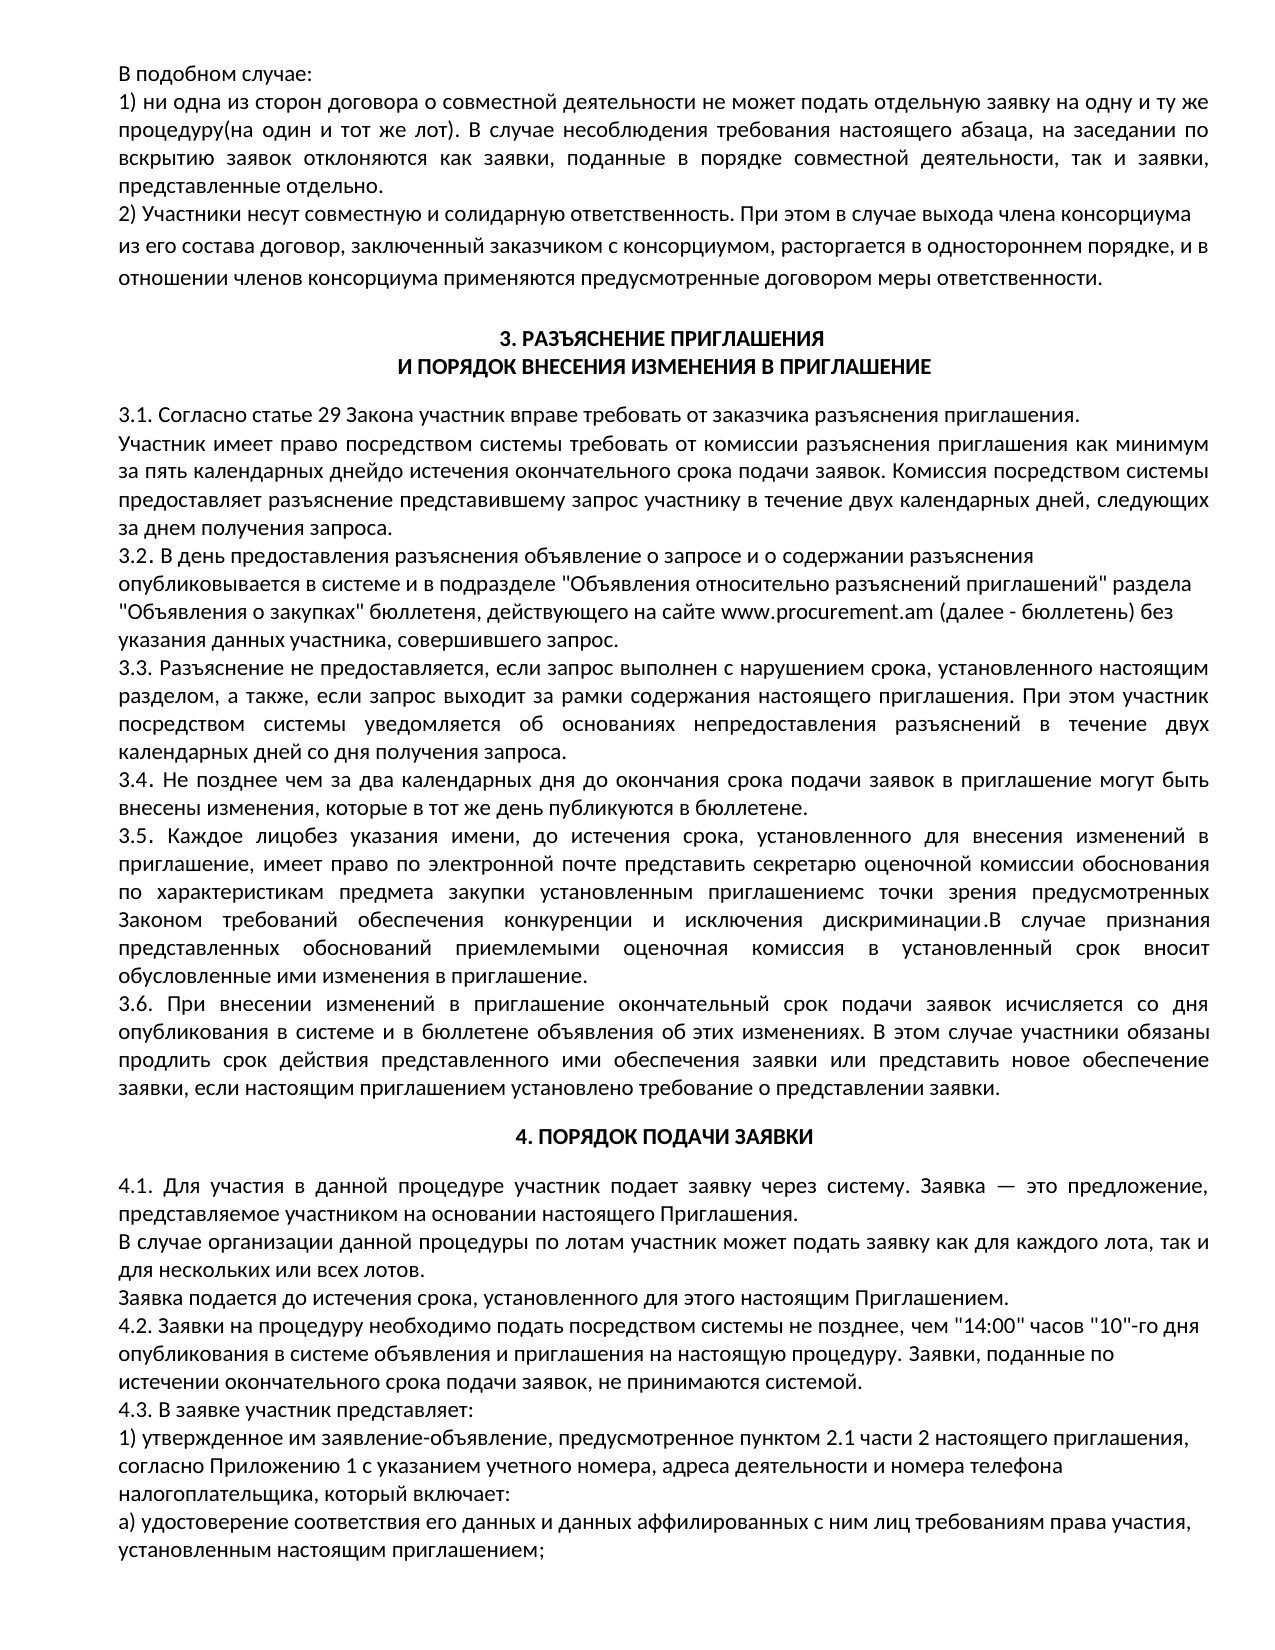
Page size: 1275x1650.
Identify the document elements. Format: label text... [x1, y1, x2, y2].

text 3. РАЗЪЯСНЕНИЕ ПРИГЛАШЕНИЯ И ПОРЯДОК ВНЕСЕНИЯ ИЗМЕНЕНИЯ В ПРИГЛАШЕНИЕ [118, 324, 1211, 380]
text 4.3. В заявке участник представляет: [118, 1395, 1211, 1423]
text 4. ПОРЯДОК ПОДАЧИ ЗАЯВКИ [118, 1122, 1211, 1150]
text 3.2․ В день предоставления разъяснения объявление о запросе и о содержании разъяснения опубликовывается в системе и в подразделе "Объявления относительно разъяснений приглашений" раздела "Объявления о закупках" бюллетеня, действующего на сайте www.procurement.am (далее - бюллетень) без указания данных участника, совершившего запрос. [118, 541, 1211, 653]
text 4.1. Для участия в данной процедуре участник подает заявку через систему. Заявка — это предложение, представляемое участником на основании настоящего Приглашения. [118, 1171, 1211, 1227]
text 3.3. Разъяснение не предоставляется, если запрос выполнен с нарушением срока, установленного настоящим разделом, а также, если запрос выходит за рамки содержания настоящего приглашения. При этом участник посредством системы уведомляется об основаниях непредоставления разъяснений в течение двух календарных дней со дня получения запроса. [118, 653, 1211, 765]
text 2) Участники несут совместную и солидарную ответственность. При этом в случае выхода члена консорциума из его состава договор, заключенный заказчиком с консорциумом, расторгается в одностороннем порядке, и в отношении членов консорциума применяются предусмотренные договором меры ответственности. [118, 199, 1211, 292]
list Заявка подается до истечения срока, установленного для этого настоящим Приглашением. [118, 1283, 1211, 1311]
text 3.1. Согласно статье 29 Закона участник вправе требовать от заказчика разъяснения приглашения. [118, 401, 1211, 429]
text В подобном случае: [118, 59, 1211, 87]
text 3.5․ Каждое лицобез указания имени, до истечения срока, установленного для внесения изменений в приглашение, имеет право по электронной почте представить секретарю оценочной комиссии обоснования по характеристикам предмета закупки установленным приглашениемс точки зрения предусмотренных Законом требований обеспечения конкуренции и исключения дискриминации.В случае признания представленных обоснований приемлемыми оценочная комиссия в установленный срок вносит обусловленные ими изменения в приглашение. [118, 821, 1211, 989]
text а) удостоверение соответствия его данных и данных аффилированных с ним лиц требованиям права участия, установленным настоящим приглашением; [118, 1507, 1211, 1563]
text 3.6. При внесении изменений в приглашение окончательный срок подачи заявок исчисляется со дня опубликования в системе и в бюллетене объявления об этих изменениях. В этом случае участники обязаны продлить срок действия представленного ими обеспечения заявки или представить новое обеспечение заявки, если настоящим приглашением установлено требование о представлении заявки. [118, 989, 1211, 1101]
text В случае организации данной процедуры по лотам участник может подать заявку как для каждого лота, так и для нескольких или всех лотов. [118, 1227, 1211, 1283]
text 1) утвержденное им заявление-объявление, предусмотренное пунктом 2.1 части 2 настоящего приглашения, согласно Приложению 1 с указанием учетного номера, адреса деятельности и номера телефона налогоплательщика, который включает: [118, 1423, 1211, 1507]
text 3.4․ Не позднее чем за два календарных дня до окончания срока подачи заявок в приглашение могут быть внесены изменения, которые в тот же день публикуются в бюллетене. [118, 765, 1211, 821]
text 4.2. Заявки на процедуру необходимо подать посредством системы не позднее, чем "14:00" часов "10"-го дня опубликования в системе объявления и приглашения на настоящую процедуру. Заявки, поданные по истечении окончательного срока подачи заявок, не принимаются системой. [118, 1311, 1211, 1395]
text 1) ни одна из сторон договора о совместной деятельности не может подать отдельную заявку на одну и ту же процедуру(на один и тот же лот). В случае несоблюдения требования настоящего абзаца, на заседании по вскрытию заявок отклоняются как заявки, поданные в порядке совместной деятельности, так и заявки, представленные отдельно. [118, 87, 1211, 199]
text Участник имеет право посредством системы требовать от комиссии разъяснения приглашения как минимум за пять календарных днейдо истечения окончательного срока подачи заявок. Комиссия посредством системы предоставляет разъяснение представившему запрос участнику в течение двух календарных дней, следующих за днем получения запроса. [118, 429, 1211, 541]
